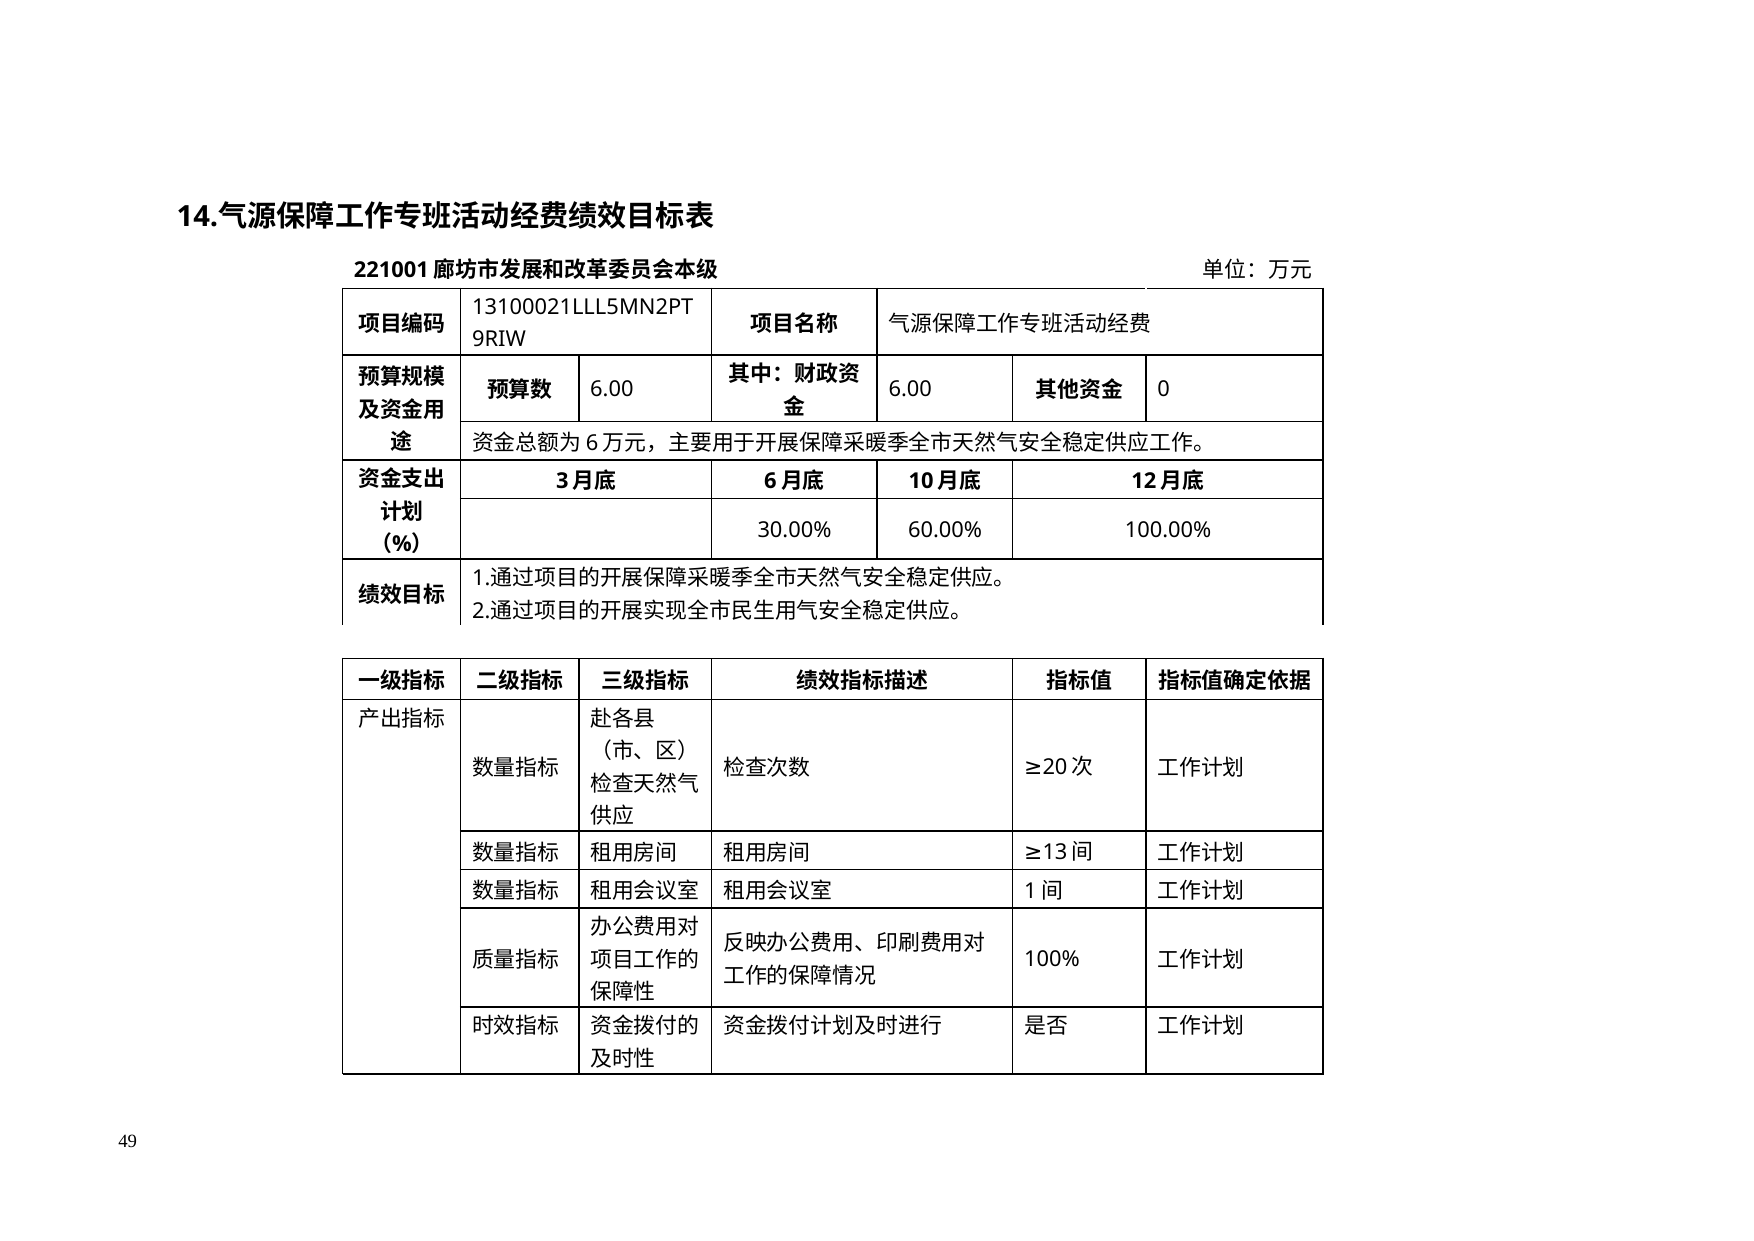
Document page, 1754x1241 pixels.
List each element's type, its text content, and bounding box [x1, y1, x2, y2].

table_cell 资金拨付计划及时进行 [712, 1008, 1012, 1073]
table_cell 数量指标 [461, 700, 578, 830]
table_cell 0 [1147, 356, 1322, 421]
table_cell 项目编码 [343, 289, 460, 354]
table_cell 资金支出计划（%） [343, 461, 460, 558]
table_cell 租用会议室 [712, 870, 1012, 907]
table_cell [461, 499, 711, 558]
table_cell 6.00 [878, 356, 1012, 421]
table_cell 租用会议室 [580, 870, 711, 907]
table_header 绩效指标描述 [712, 659, 1012, 699]
table_cell 其中：财政资金 [712, 356, 876, 421]
table_cell 1.通过项目的开展保障采暖季全市天然气安全稳定供应。 2.通过项目的开展实现全市民生用气安全稳定供应。 [461, 560, 1322, 625]
table_cell 13100021LLL5MN2PT9RIW [461, 289, 711, 354]
table_cell 工作计划 [1147, 909, 1322, 1006]
table_cell 产出指标 [343, 700, 460, 1073]
table_cell 12月底 [1013, 461, 1322, 498]
table_cell 数量指标 [461, 870, 578, 907]
table_header 221001廊坊市发展和改革委员会本级 [343, 248, 1145, 288]
table_cell 3月底 [461, 461, 711, 498]
table_cell 6月底 [712, 461, 876, 498]
table_cell 办公费用对项目工作的保障性 [580, 909, 711, 1006]
table_cell 质量指标 [461, 909, 578, 1006]
table_cell 6.00 [580, 356, 711, 421]
table_header 一级指标 [343, 659, 460, 699]
table_cell 1间 [1013, 870, 1145, 907]
text 14.气源保障工作专班活动经费绩效目标表 [118, 181, 1547, 246]
table_cell 租用房间 [580, 832, 711, 869]
table_cell 反映办公费用、印刷费用对工作的保障情况 [712, 909, 1012, 1006]
table_cell 绩效目标 [343, 560, 460, 625]
table_cell 工作计划 [1147, 832, 1322, 869]
table_cell 30.00% [712, 499, 876, 558]
table_cell 10月底 [878, 461, 1012, 498]
table_header 二级指标 [461, 659, 578, 699]
table_cell 数量指标 [461, 832, 578, 869]
table_cell 资金总额为6万元，主要用于开展保障采暖季全市天然气安全稳定供应工作。 [461, 422, 1322, 459]
table_cell 预算规模及资金用途 [343, 356, 460, 459]
table_header 指标值确定依据 [1147, 659, 1322, 699]
table_cell 资金拨付的及时性 [580, 1008, 711, 1073]
table_cell 100.00% [1013, 499, 1322, 558]
table_header 单位：万元 [1147, 248, 1322, 288]
table_cell 赴各县（市、区）检查天然气供应 [580, 700, 711, 830]
table_cell 工作计划 [1147, 700, 1322, 830]
table_cell 检查次数 [712, 700, 1012, 830]
table_cell 是否 [1013, 1008, 1145, 1073]
table_header 三级指标 [580, 659, 711, 699]
table_cell 气源保障工作专班活动经费 [878, 289, 1322, 354]
table_cell 时效指标 [461, 1008, 578, 1073]
table_header 指标值 [1013, 659, 1145, 699]
table_cell ≥20次 [1013, 700, 1145, 830]
table_cell 其他资金 [1013, 356, 1145, 421]
table_cell 60.00% [878, 499, 1012, 558]
table_cell 项目名称 [712, 289, 876, 354]
table_cell 租用房间 [712, 832, 1012, 869]
table_cell 工作计划 [1147, 870, 1322, 907]
table_cell 100% [1013, 909, 1145, 1006]
table_cell 工作计划 [1147, 1008, 1322, 1073]
table_cell ≥13间 [1013, 832, 1145, 869]
table_cell 预算数 [461, 356, 578, 421]
